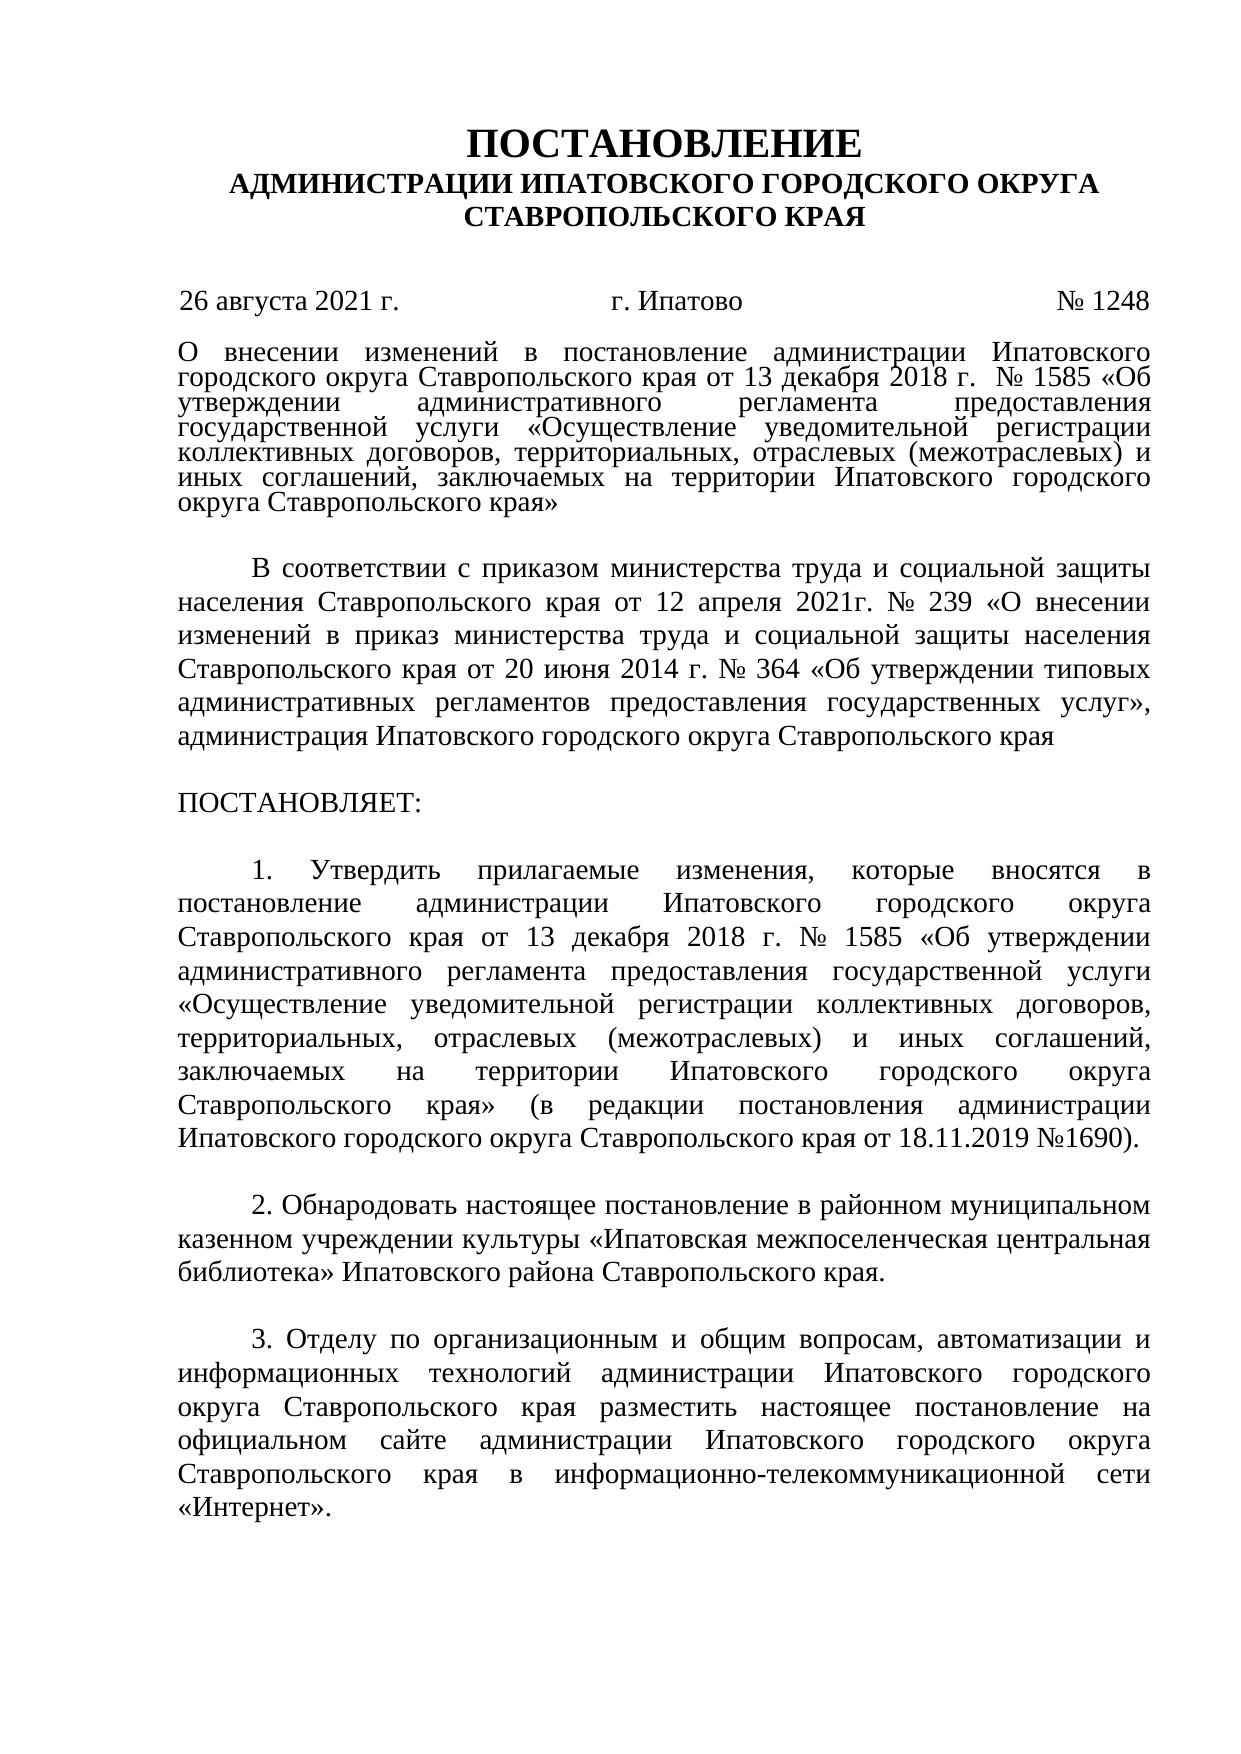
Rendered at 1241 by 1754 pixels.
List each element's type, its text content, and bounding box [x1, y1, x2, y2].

text СТАВРОПОЛЬСКОГО КРАЯ [177, 199, 1152, 233]
text В соответствии с приказом министерства труда и социальной защиты населения Ставропольского края от 12 апреля 2021г. № 239 «О внесении изменений в приказ министерства труда и социальной защиты населения Ставропольского края от 20 июня 2014 г. № 364 «Об утверждении типовых административных регламентов предоставления государственных услуг», администрация Ипатовского городского округа Ставропольского края [177, 550, 1152, 751]
text 2. Обнародовать настоящее постановление в районном муниципальном казенном учреждении культуры «Ипатовская межпоселенческая центральная библиотека» Ипатовского района Ставропольского края. [177, 1187, 1152, 1288]
text 26 августа 2021 г. г. Ипатово № 1248 [177, 283, 1152, 317]
text АДМИНИСТРАЦИИ ИПАТОВСКОГО ГОРОДСКОГО ОКРУГА [177, 166, 1152, 199]
text ПОСТАНОВЛЕНИЕ [177, 118, 1152, 166]
text 3. Отделу по организационным и общим вопросам, автоматизации и информационных технологий администрации Ипатовского городского округа Ставропольского края разместить настоящее постановление на официальном сайте администрации Ипатовского городского округа Ставропольского края в информационно-телекоммуникационной сети «Интернет». [177, 1322, 1152, 1523]
text 1. Утвердить прилагаемые изменения, которые вносятся в постановление администрации Ипатовского городского округа Ставропольского края от 13 декабря 2018 г. № 1585 «Об утверждении административного регламента предоставления государственной услуги «Осуществление уведомительной регистрации коллективных договоров, территориальных, отраслевых (межотраслевых) и иных соглашений, заключаемых на территории Ипатовского городского округа Ставропольского края» (в редакции постановления администрации Ипатовского городского округа Ставропольского края от 18.11.2019 №1690). [177, 852, 1152, 1154]
text ПОСТАНОВЛЯЕТ: [177, 785, 1152, 818]
text О внесении изменений в постановление администрации Ипатовского городского округа Ставропольского края от 13 декабря 2018 г. № 1585 «Об утверждении административного регламента предоставления государственной услуги «Осуществление уведомительной регистрации коллективных договоров, территориальных, отраслевых (межотраслевых) и иных соглашений, заключаемых на территории Ипатовского городского округа Ставропольского края» [177, 342, 1152, 517]
